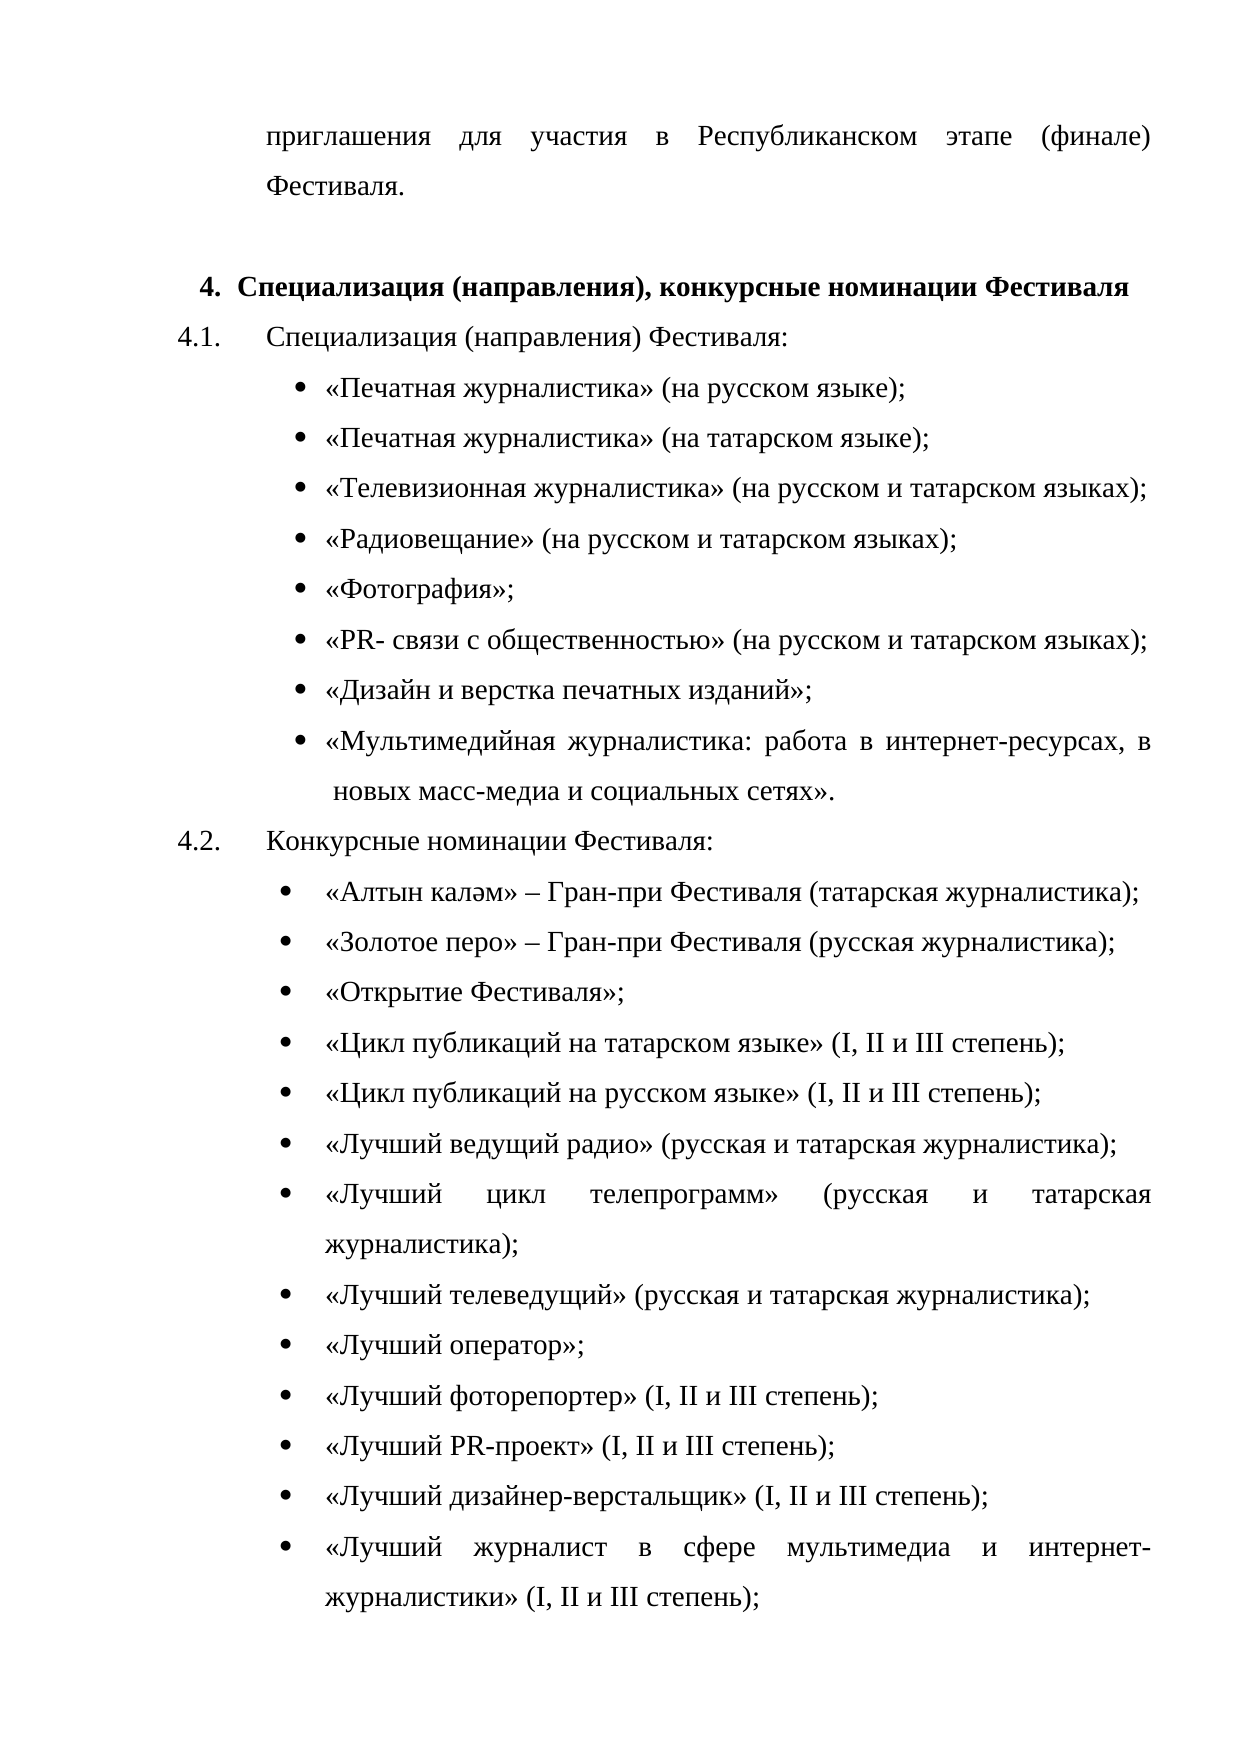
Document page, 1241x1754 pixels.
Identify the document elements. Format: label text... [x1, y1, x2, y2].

list «Печатная журналистика» (на татарском языке); [295, 420, 1152, 454]
list «Телевизионная журналистика» (на русском и татарском языках); [295, 471, 1152, 504]
list Специализация (направления), конкурсные номинации Фестиваля [177, 269, 1152, 303]
list «Лучший телеведущий» (русская и татарская журналистика); [281, 1277, 1152, 1311]
list «Дизайн и верстка печатных изданий»; [295, 672, 1152, 706]
list «Лучший цикл телепрограмм» (русская и татарская журналистика); [281, 1176, 1152, 1260]
list «Открытие Фестиваля»; [281, 974, 1152, 1008]
list «Лучший PR-проект» (I, II и III степень); [281, 1428, 1152, 1462]
list Конкурсные номинации Фестиваля: [177, 823, 1152, 857]
list «Лучший дизайнер-верстальщик» (I, II и III степень); [281, 1478, 1152, 1512]
list «PR- связи с общественностью» (на русском и татарском языках); [295, 622, 1152, 655]
list «Лучший ведущий радио» (русская и татарская журналистика); [281, 1126, 1152, 1159]
list «Мультимедийная журналистика: работа в интернет-ресурсах, в новых масс-медиа и социальных сетях». [295, 723, 1152, 807]
list «Лучший журналист в сфере мультимедиа и интернет-журналистики» (I, II и III степень); [281, 1529, 1152, 1613]
list «Цикл публикаций на татарском языке» (I, II и III степень); [281, 1025, 1152, 1058]
list «Лучший оператор»; [281, 1327, 1152, 1361]
list «Лучший фоторепортер» (I, II и III степень); [281, 1378, 1152, 1411]
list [177, 118, 1152, 202]
list «Фотография»; [295, 571, 1152, 605]
list «Золотое перо» – Гран-при Фестиваля (русская журналистика); [281, 924, 1152, 958]
list «Алтын каләм» – Гран-при Фестиваля (татарская журналистика); [281, 874, 1152, 907]
list «Радиовещание» (на русском и татарском языках); [295, 521, 1152, 554]
list «Цикл публикаций на русском языке» (I, II и III степень); [281, 1075, 1152, 1109]
list «Печатная журналистика» (на русском языке); [295, 370, 1152, 403]
list Специализация (направления) Фестиваля: [177, 319, 1152, 353]
